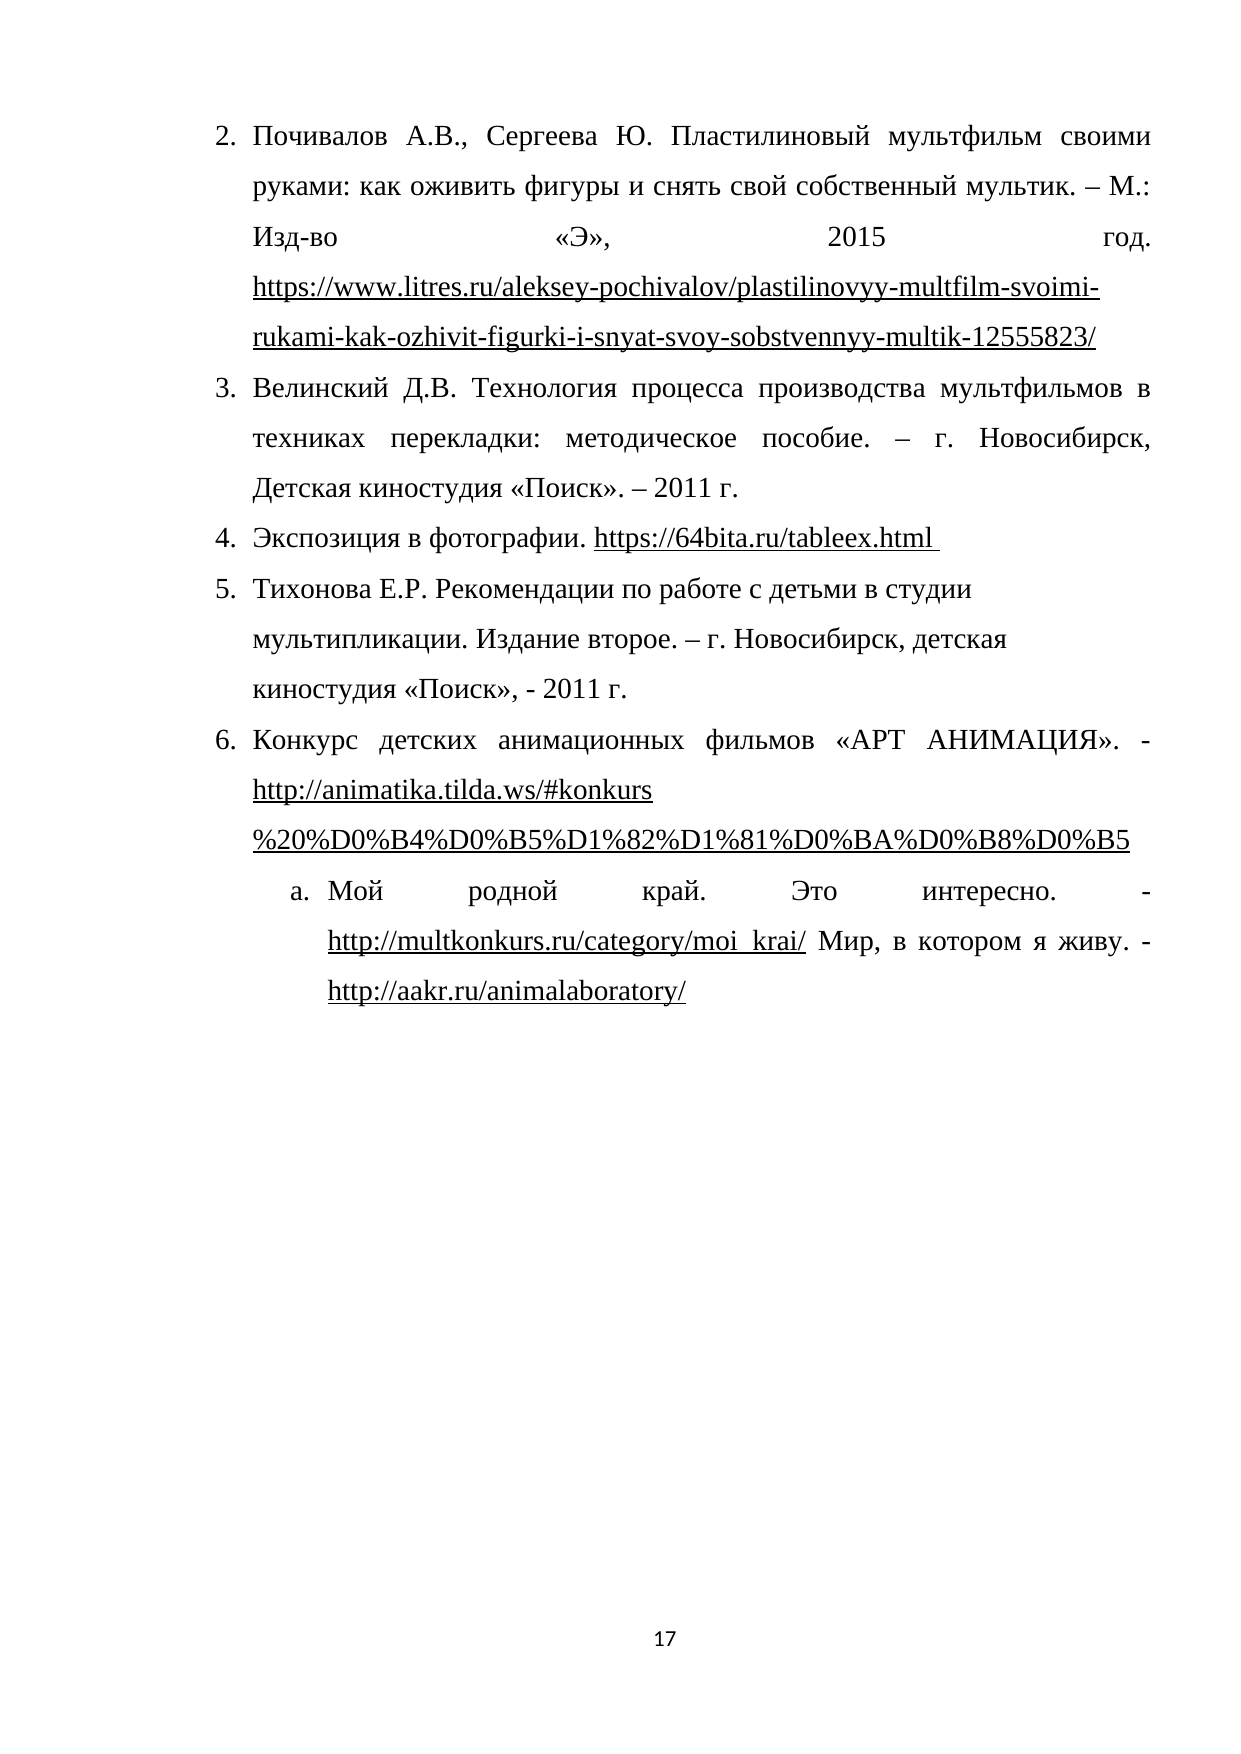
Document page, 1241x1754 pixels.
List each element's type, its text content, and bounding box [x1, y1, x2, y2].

list Почивалов А.В., Сергеева Ю. Пластилиновый мультфильм своими руками: как оживить фигуры и снять свой собственный мультик. – М.: Изд-во «Э», 2015 год. https://www.litres.ru/aleksey-pochivalov/plastilinovyy-multfilm-svoimi-rukami-kak-ozhivit-figurki-i-snyat-svoy-sobstvennyy-multik-12555823/ [215, 118, 1152, 353]
list Мой родной край. Это интересно. - http://multkonkurs.ru/category/moi_krai/ Мир, в котором я живу. - http://aakr.ru/animalaboratory/ [290, 873, 1152, 1007]
list Тихонова Е.Р. Рекомендации по работе с детьми в студии мультипликации. Издание второе. – г. Новосибирск, детская киностудия «Поиск», - 2011 г. [215, 571, 1152, 705]
list Конкурс детских анимационных фильмов «АРТ АНИМАЦИЯ». - http://animatika.tilda.ws/#konkurs%20%D0%B4%D0%B5%D1%82%D1%81%D0%BA%D0%B8%D0%B5 [215, 722, 1152, 856]
list Велинский Д.В. Технология процесса производства мультфильмов в техниках перекладки: методическое пособие. – г. Новосибирск, Детская киностудия «Поиск». – 2011 г. [215, 370, 1152, 504]
list Экспозиция в фотографии. https://64bita.ru/tableex.html [215, 521, 1152, 554]
